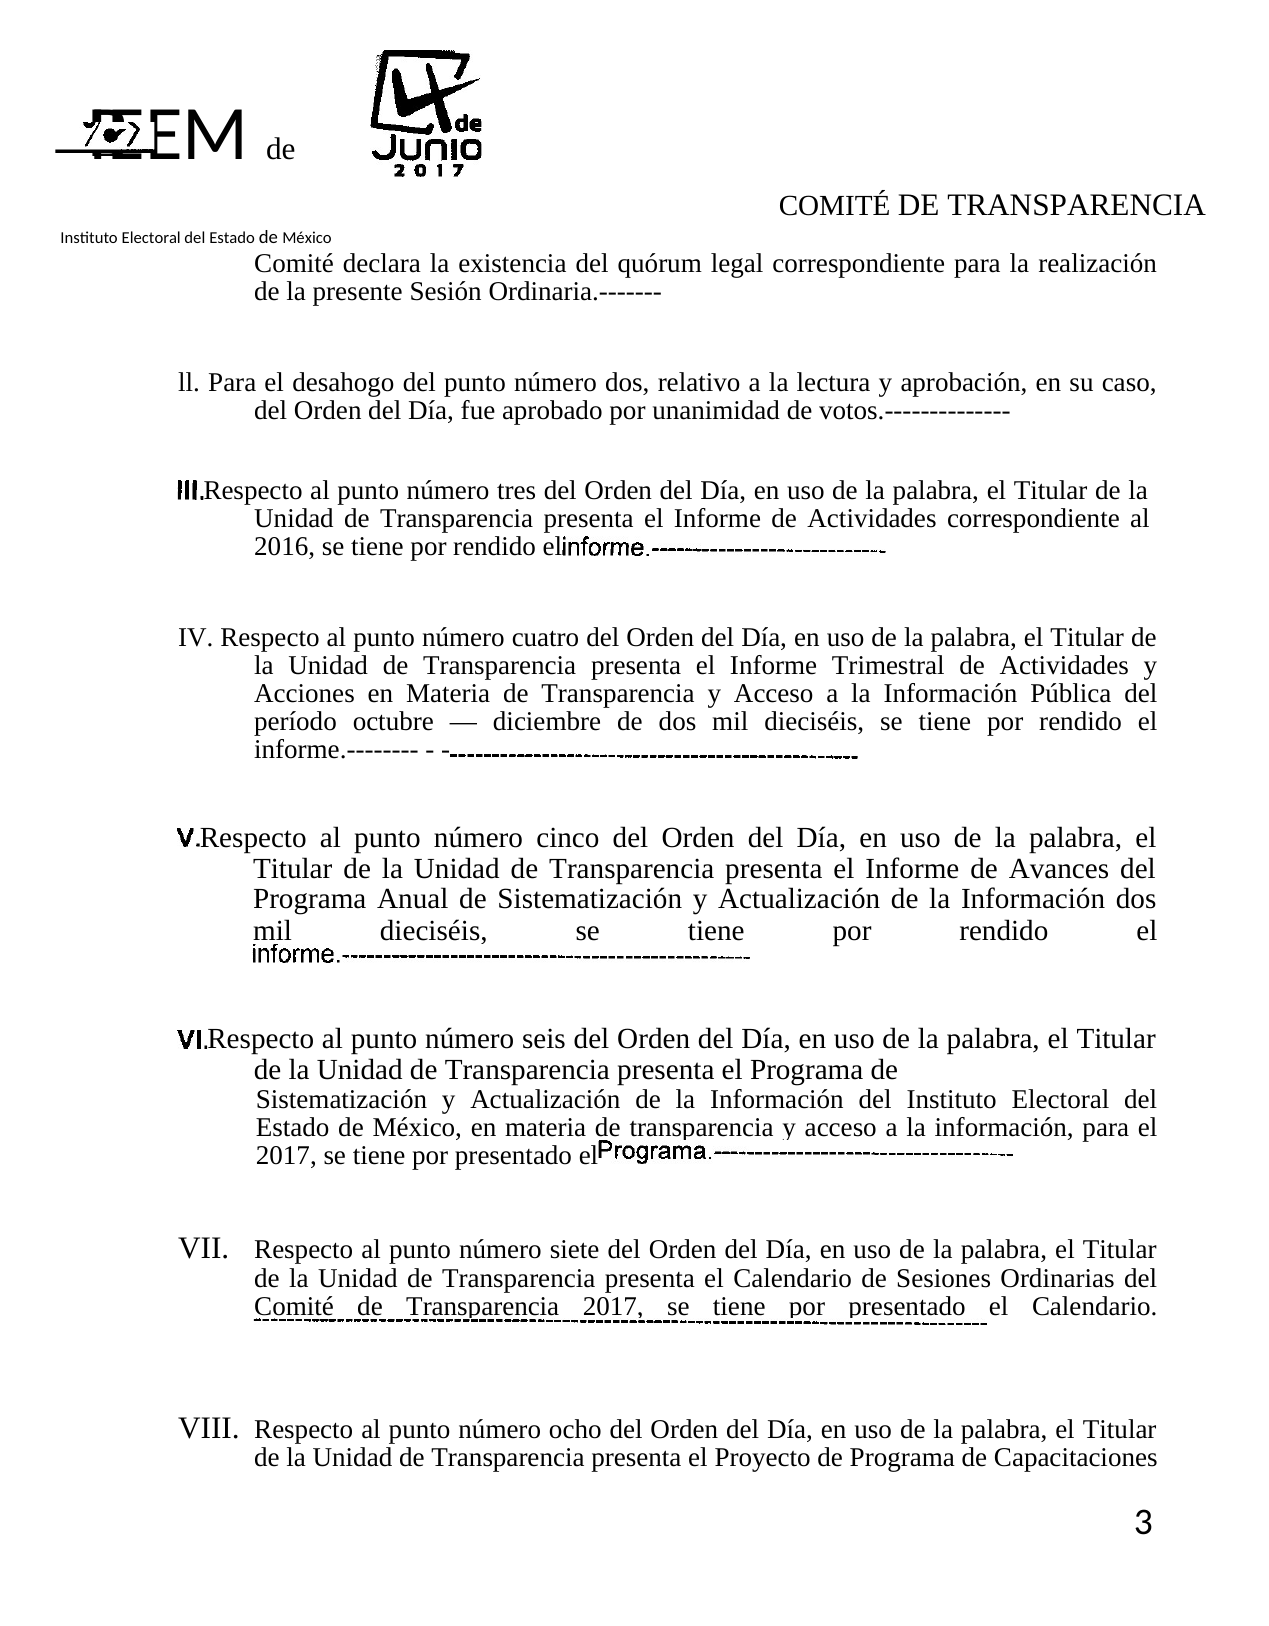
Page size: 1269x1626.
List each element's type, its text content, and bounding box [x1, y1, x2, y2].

text ll. Para el desahogo del punto número dos, relativo a la lectura y aprobación, en su caso, del Orden del Día, fue aprobado por unanimidad de votos.-------------- [178, 369, 1158, 425]
picture [177, 480, 204, 500]
picture [252, 944, 750, 963]
picture [55, 122, 155, 153]
text Respecto al punto número tres del Orden del Día, en uso de la palabra, el Titular de la Unidad de Transparencia presenta el Informe de Actividades correspondiente al 2016, se tiene por rendido el [178, 477, 1151, 561]
text Sistematización y Actualización de la Información del Instituto Electoral del Estado de México, en materia de transparencia y acceso a la información, para el 2017, se tiene por presentado el [256, 1086, 1158, 1170]
text Respecto al punto número seis del Orden del Día, en uso de la palabra, el Titular de la Unidad de Transparencia presenta el Programa de [177, 1024, 1158, 1086]
picture [177, 1030, 208, 1049]
text Respecto al punto número cinco del Orden del Día, en uso de la palabra, el Titular de la Unidad de Transparencia presenta el Informe de Avances del Programa Anual de Sistematización y Actualización de la Información dos mil dieciséis, se tiene por rendido el [177, 822, 1158, 970]
picture [562, 536, 886, 556]
picture [370, 50, 482, 177]
picture [253, 1318, 987, 1325]
list Respecto al punto número siete del Orden del Día, en uso de la palabra, el Titular de la Unidad de Transparencia presenta el Calendario de Sesiones Ordinarias del Comité de Transparencia 2017, se tiene por presentado el Calendario. [178, 1233, 1158, 1345]
picture [450, 754, 858, 759]
picture [598, 1140, 1013, 1164]
picture [177, 828, 200, 847]
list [178, 1412, 1158, 1473]
text IV. Respecto al punto número cuatro del Orden del Día, en uso de la palabra, el Titular de la Unidad de Transparencia presenta el Informe Trimestral de Actividades y Acciones en Materia de Transparencia y Acceso a la Información Pública del período octubre — diciembre de dos mil dieciséis, se tiene por rendido el informe.-------- - - [178, 624, 1158, 764]
